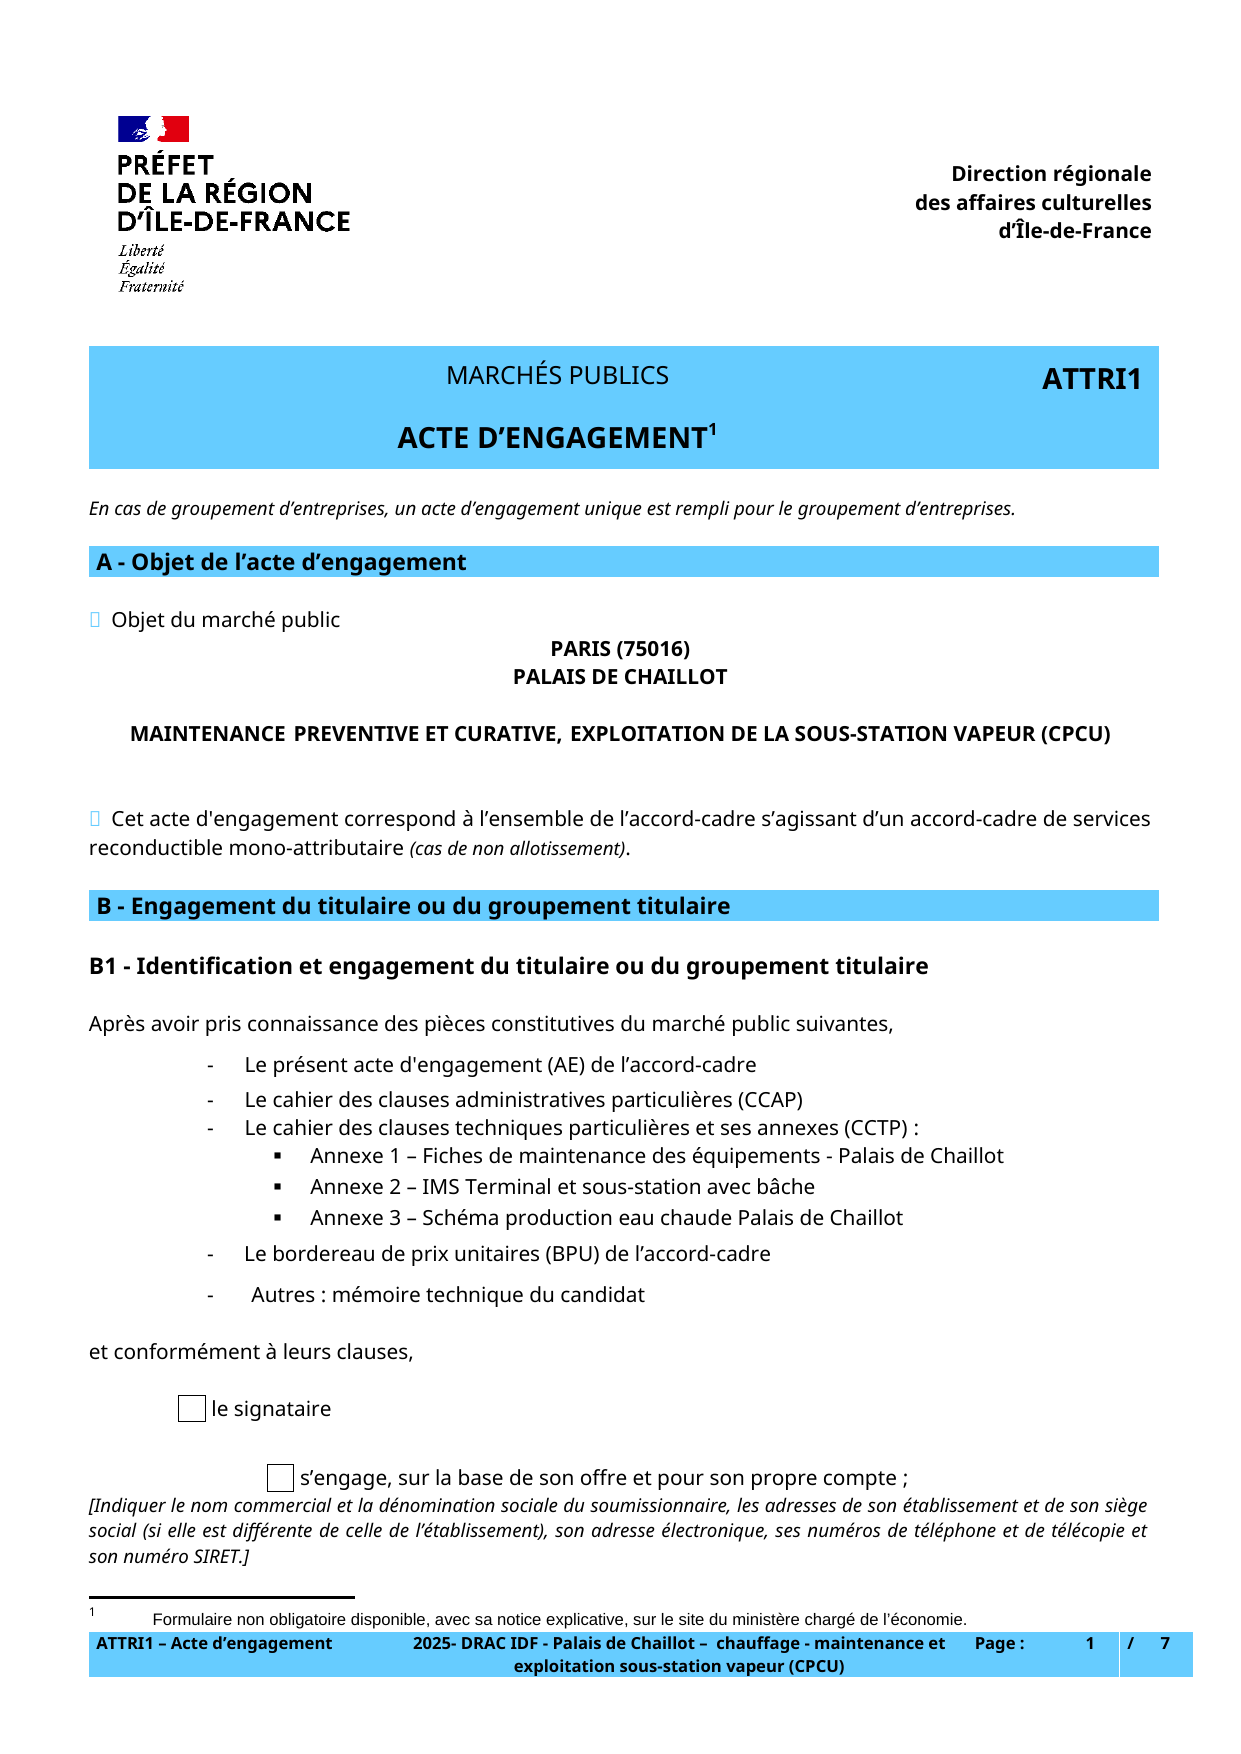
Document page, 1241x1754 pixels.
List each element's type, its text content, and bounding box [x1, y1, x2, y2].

list Autres : mémoire technique du candidat [207, 1280, 1152, 1309]
text En cas de groupement d’entreprises, un acte d’engagement unique est rempli pour le groupement d’entreprises. [89, 495, 1152, 520]
text MAINTENANCE PREVENTIVE ET CURATIVE, EXPLOITATION DE LA SOUS-STATION VAPEUR (CPCU) [89, 719, 1152, 748]
table_header ATTRI1 [1026, 346, 1159, 469]
picture [92, 91, 371, 313]
text et conformément à leurs clauses, [89, 1337, 1152, 1366]
list Le cahier des clauses techniques particulières et ses annexes (CCTP) : [207, 1113, 1150, 1142]
list Le présent acte d'engagement (AE) de l’accord-cadre [207, 1050, 1150, 1079]
text le signataire [177, 1394, 1152, 1423]
table_header A - Objet de l’acte d’engagement [89, 546, 1159, 577]
text  Cet acte d'engagement correspond à l’ensemble de l’accord-cadre s’agissant d’un accord-cadre de services reconductible mono-attributaire (cas de non allotissement). [89, 804, 1152, 861]
table_header MARCHéS PUBLICS ACTE D’ENGAGEMENT [89, 346, 1026, 469]
text  Objet du marché public [89, 606, 1152, 634]
subtitle B1 - Identification et engagement du titulaire ou du groupement titulaire [89, 949, 1152, 981]
list Le bordereau de prix unitaires (BPU) de l’accord-cadre [207, 1239, 1152, 1268]
list Annexe 3 – Schéma production eau chaude Palais de Chaillot [273, 1203, 1152, 1231]
text s’engage, sur la base de son offre et pour son propre compte ; [266, 1463, 1152, 1492]
text PALAIS DE CHAILLOT [89, 662, 1152, 691]
list Annexe 1 – Fiches de maintenance des équipements - Palais de Chaillot [273, 1142, 1152, 1170]
table_header Direction régionale des affaires culturelles d’Île-de-France [87, 91, 1159, 317]
text Après avoir pris connaissance des pièces constitutives du marché public suivantes, [89, 1009, 1152, 1038]
table_header B - Engagement du titulaire ou du groupement titulaire [89, 890, 1159, 921]
list Le cahier des clauses administratives particulières (CCAP) [207, 1085, 1150, 1113]
text PARIS (75016) [89, 634, 1152, 662]
list Annexe 2 – IMS Terminal et sous-station avec bâche [273, 1172, 1152, 1201]
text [89, 1492, 1152, 1568]
